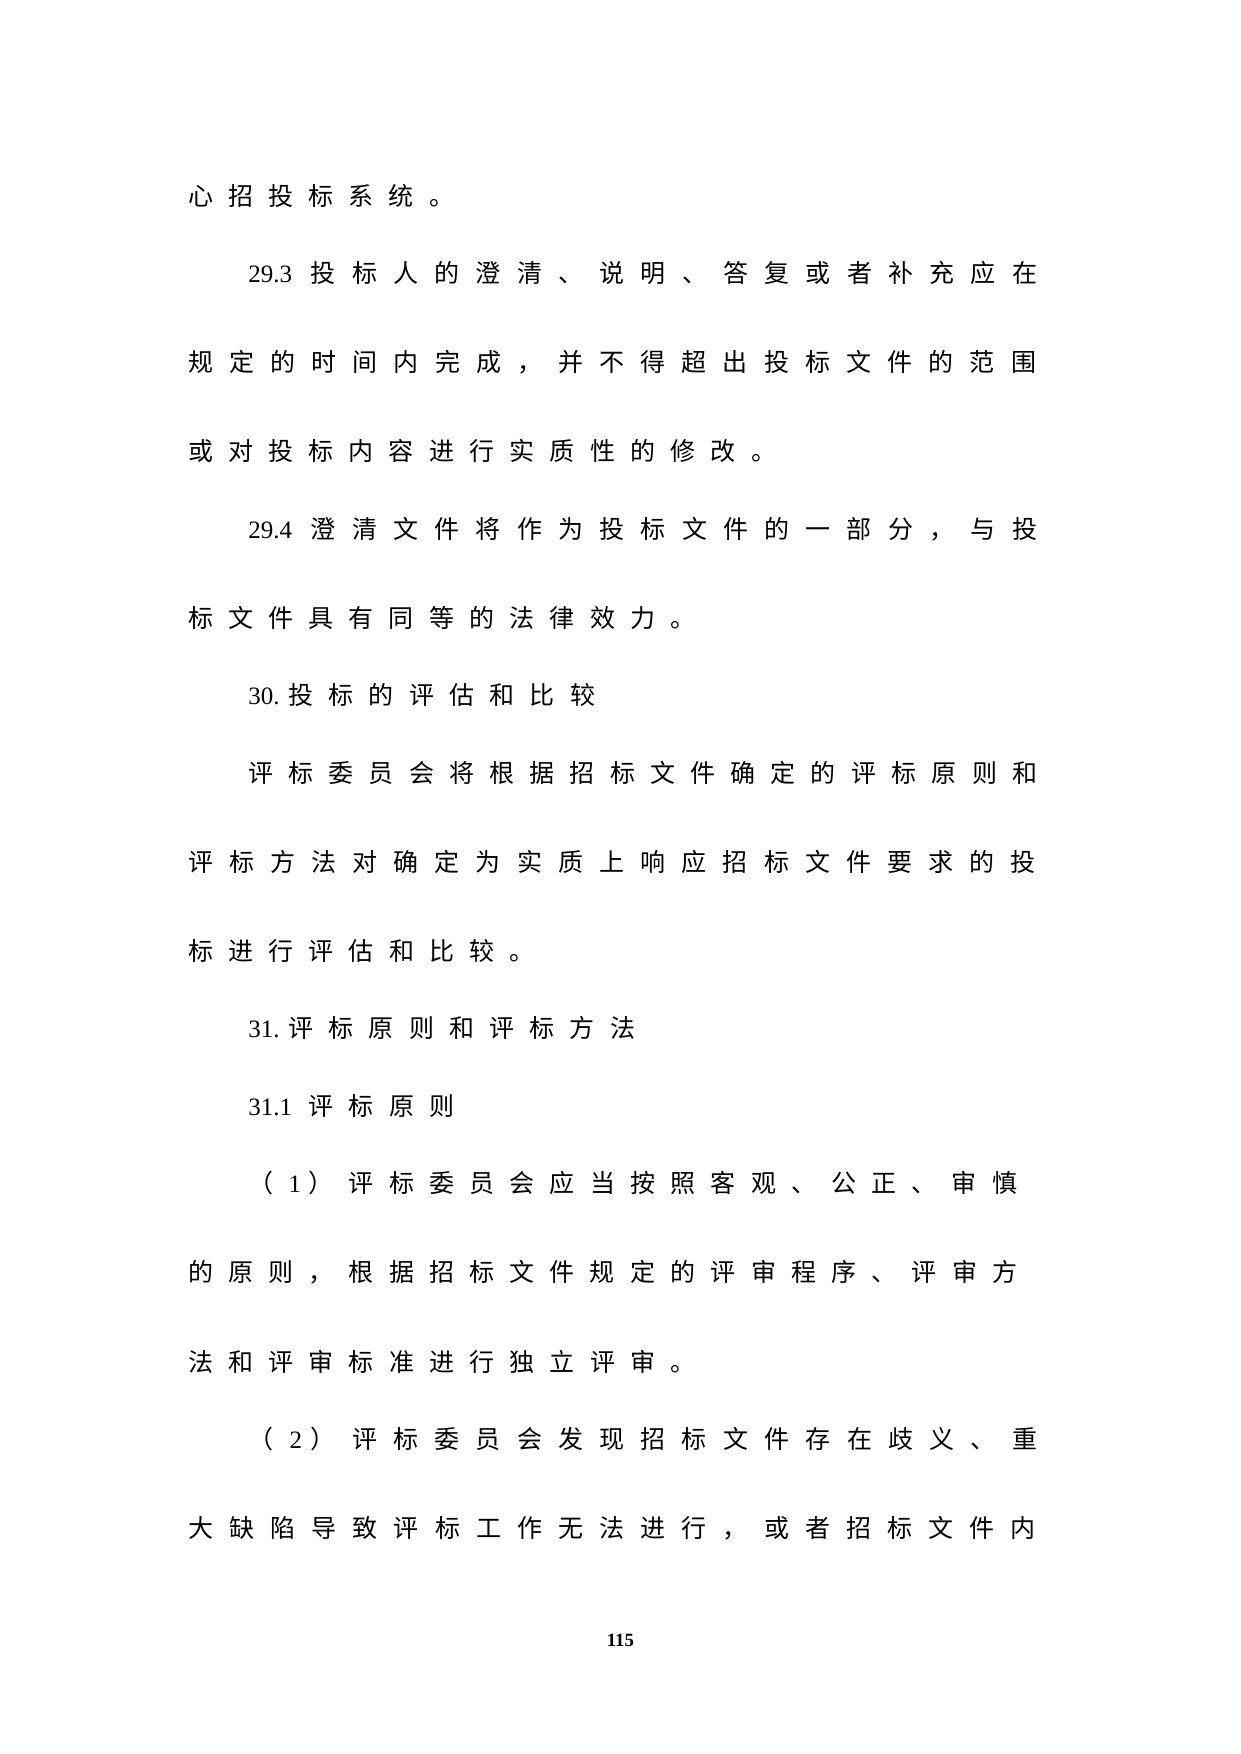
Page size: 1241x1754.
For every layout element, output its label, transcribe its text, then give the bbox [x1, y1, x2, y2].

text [188, 1408, 1052, 1556]
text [188, 164, 1052, 224]
text 31.1 评标原则 [188, 1075, 1052, 1134]
text 评标委员会将根据招标文件确定的评标原则和评标方法对确定为实质上响应招标文件要求的投标进行评估和比较。 [188, 742, 1052, 979]
text （1）评标委员会应当按照客观、公正、审慎的原则，根据招标文件规定的评审程序、评审方法和评审标准进行独立评审。 [188, 1152, 1052, 1390]
text 31. 评标原则和评标方法 [188, 997, 1052, 1057]
text 29.3 投标人的澄清、说明、答复或者补充应在规定的时间内完成，并不得超出投标文件的范围或对投标内容进行实质性的修改。 [188, 242, 1052, 479]
text 29.4 澄清文件将作为投标文件的一部分，与投标文件具有同等的法律效力。 [188, 498, 1052, 646]
text 30. 投标的评估和比较 [188, 664, 1052, 723]
